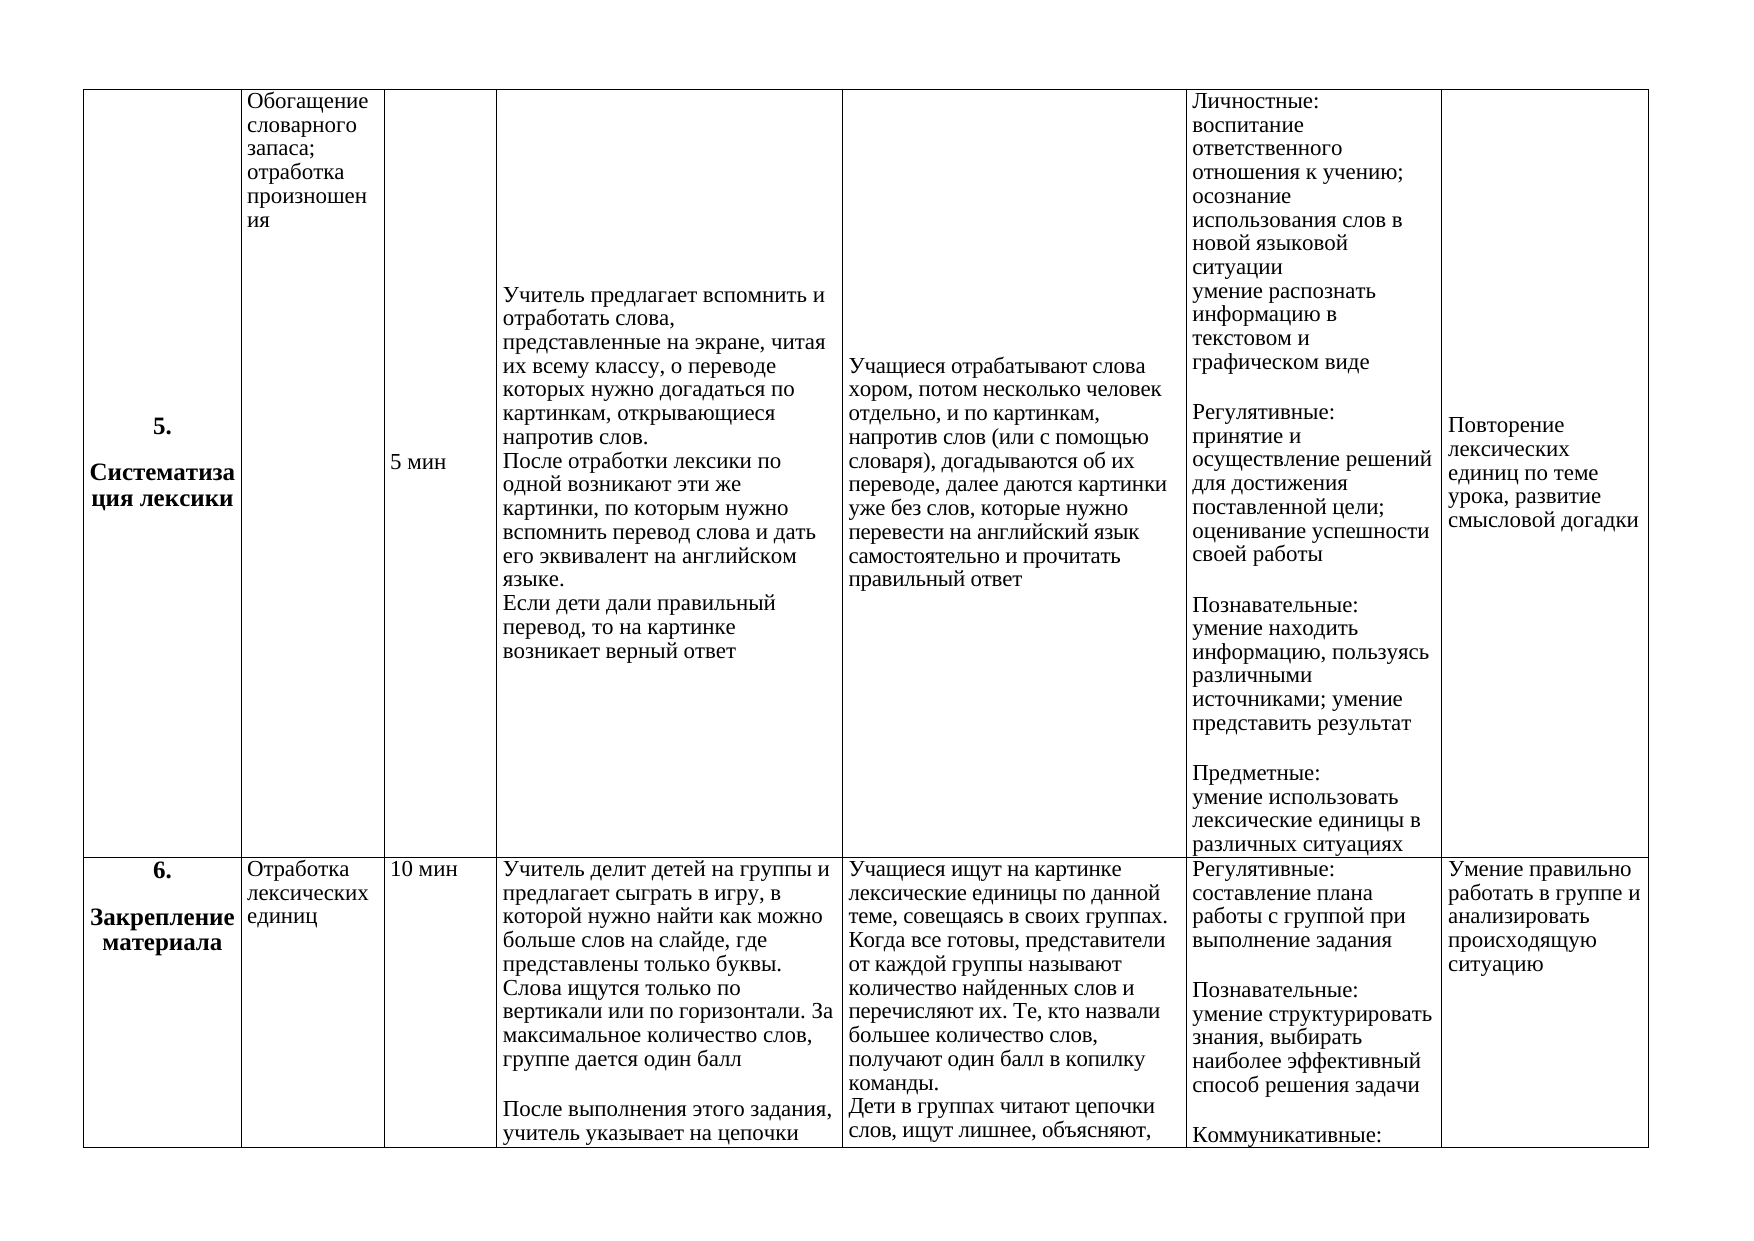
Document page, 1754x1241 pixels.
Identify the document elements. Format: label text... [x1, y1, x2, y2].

table_cell 5 мин [385, 90, 496, 857]
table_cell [843, 858, 1186, 1147]
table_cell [242, 858, 384, 1147]
table_cell 5. Систематизация лексики [84, 90, 241, 857]
table_cell 10 мин [385, 858, 496, 1147]
table_cell Личностные: воспитание ответственного отношения к учению; осознание использования слов в новой языковой ситуации умение распознать информацию в текстовом и графическом виде Регулятивные: принятие и осуществление решений для достижения поставленной цели; оценивание успешности своей работы Познавательные: умение находить информацию, пользуясь различными источниками; умение представить результат Предметные: умение использовать лексические единицы в различных ситуациях [1187, 90, 1441, 857]
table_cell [1442, 858, 1648, 1147]
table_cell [497, 858, 842, 1147]
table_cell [84, 858, 241, 1147]
table_cell Учащиеся отрабатывают слова хором, потом несколько человек отдельно, и по картинкам, напротив слов (или с помощью словаря), догадываются об их переводе, далее даются картинки уже без слов, которые нужно перевести на английский язык самостоятельно и прочитать правильный ответ [843, 90, 1186, 857]
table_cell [1187, 858, 1441, 1147]
table_cell Обогащение словарного запаса; отработка произношения [242, 90, 384, 857]
table_cell Учитель предлагает вспомнить и отработать слова, представленные на экране, читая их всему классу, о переводе которых нужно догадаться по картинкам, открывающиеся напротив слов. После отработки лексики по одной возникают эти же картинки, по которым нужно вспомнить перевод слова и дать его эквивалент на английском языке. Если дети дали правильный перевод, то на картинке возникает верный ответ [497, 90, 842, 857]
table_cell Повторение лексических единиц по теме урока, развитие смысловой догадки [1442, 90, 1648, 857]
